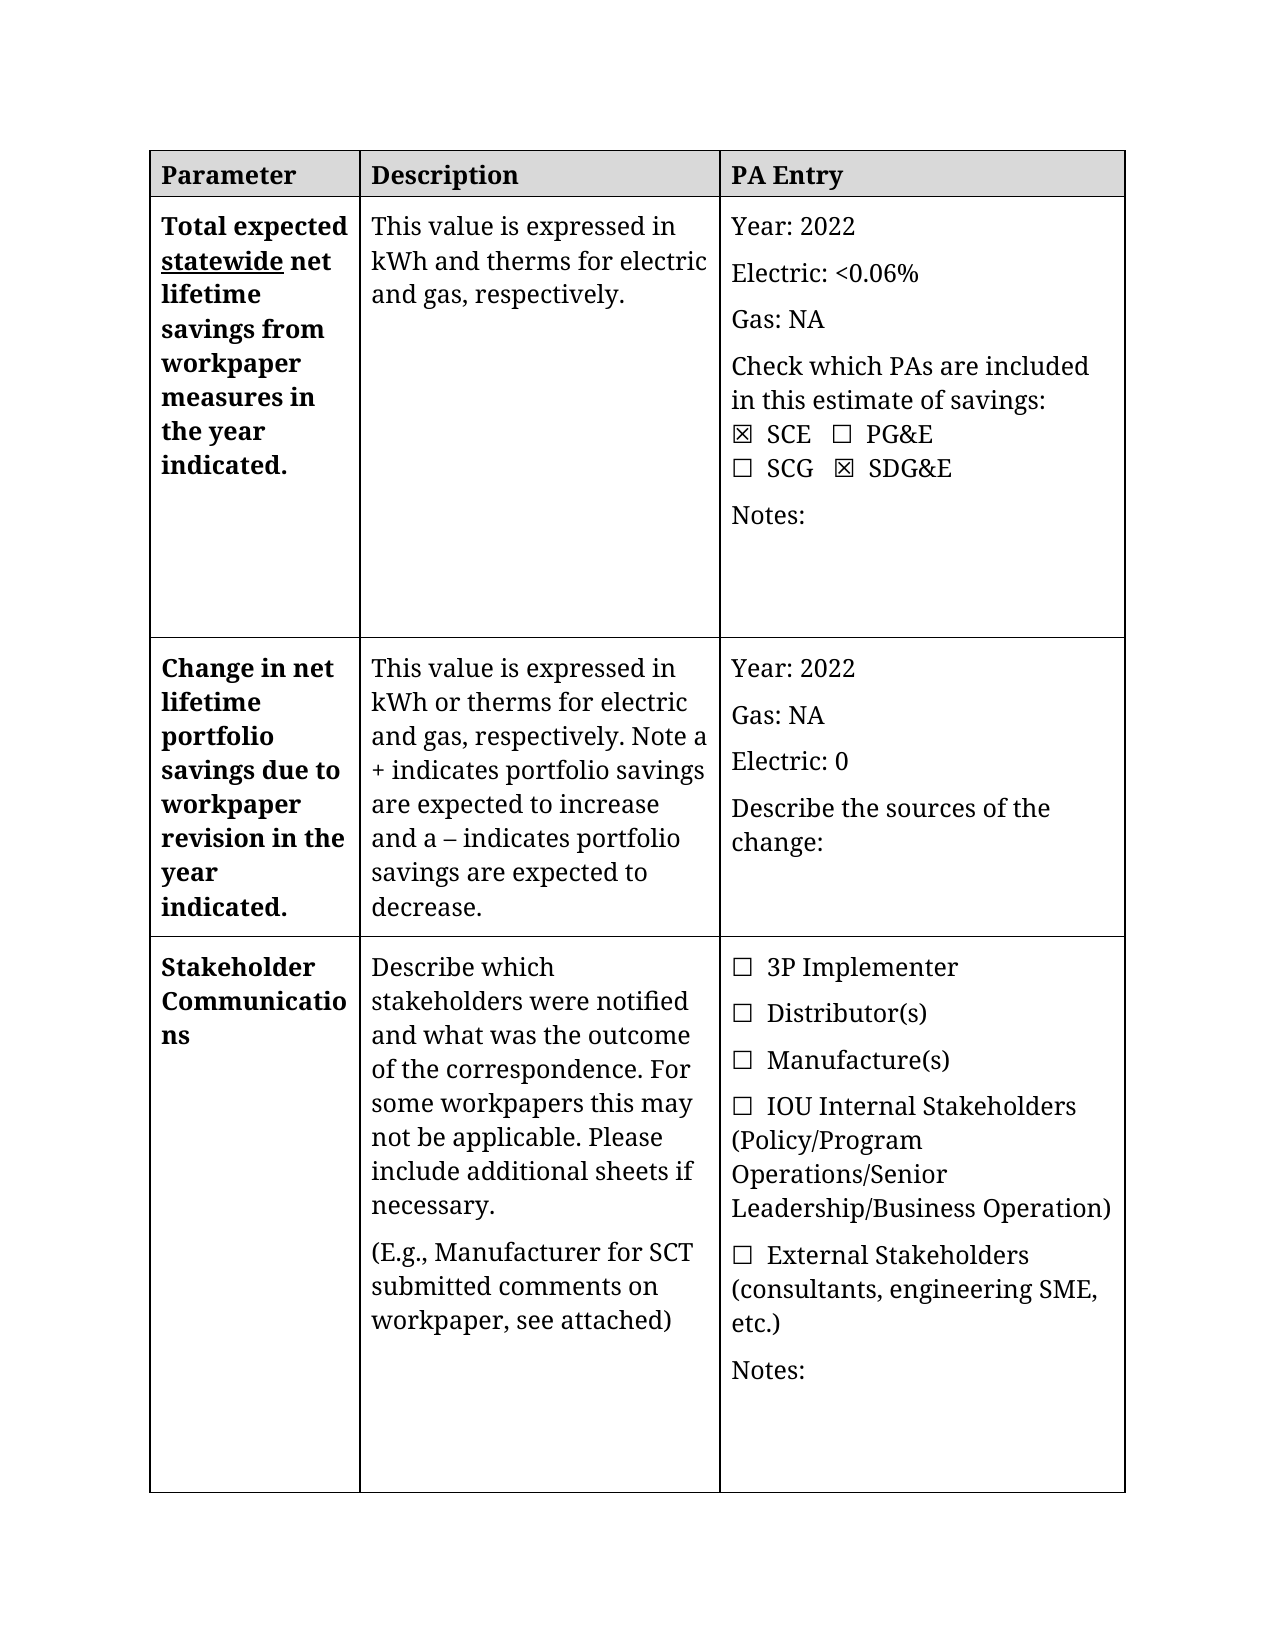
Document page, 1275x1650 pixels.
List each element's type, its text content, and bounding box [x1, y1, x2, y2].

table_cell Stakeholder Communications [151, 937, 359, 1492]
table_cell This value is expressed in kWh and therms for electric and gas, respectively. [361, 197, 719, 637]
table_cell Describe which stakeholders were notified and what was the outcome of the correspondence. For some workpapers this may not be applicable. Please include additional sheets if necessary. (E.g., Manufacturer for SCT submitted comments on workpaper, see attached) [361, 937, 719, 1492]
table_header Description [361, 151, 719, 196]
table_header Parameter [151, 151, 359, 196]
table_cell Change in net lifetime portfolio savings due to workpaper revision in the year indicated. [151, 638, 359, 936]
table_cell Total expected statewide net lifetime savings from workpaper measures in the year indicated. [151, 197, 359, 637]
table_cell 3P Implementer Distributor(s) Manufacture(s) IOU Internal Stakeholders (Policy/Program Operations/Senior Leadership/Business Operation) External Stakeholders (consultants, engineering SME, etc.) Notes: [721, 937, 1124, 1492]
table_cell Year: 2022 Gas: NA Electric: 0 Describe the sources of the change: [721, 638, 1124, 936]
table_header PA Entry [721, 151, 1124, 196]
table_cell Year: 2022 Electric: <0.06% Gas: NA Check which PAs are included in this estimate of savings: SCE PG&E SCG SDG&E Notes: [721, 197, 1124, 637]
table_cell This value is expressed in kWh or therms for electric and gas, respectively. Note a + indicates portfolio savings are expected to increase and a – indicates portfolio savings are expected to decrease. [361, 638, 719, 936]
